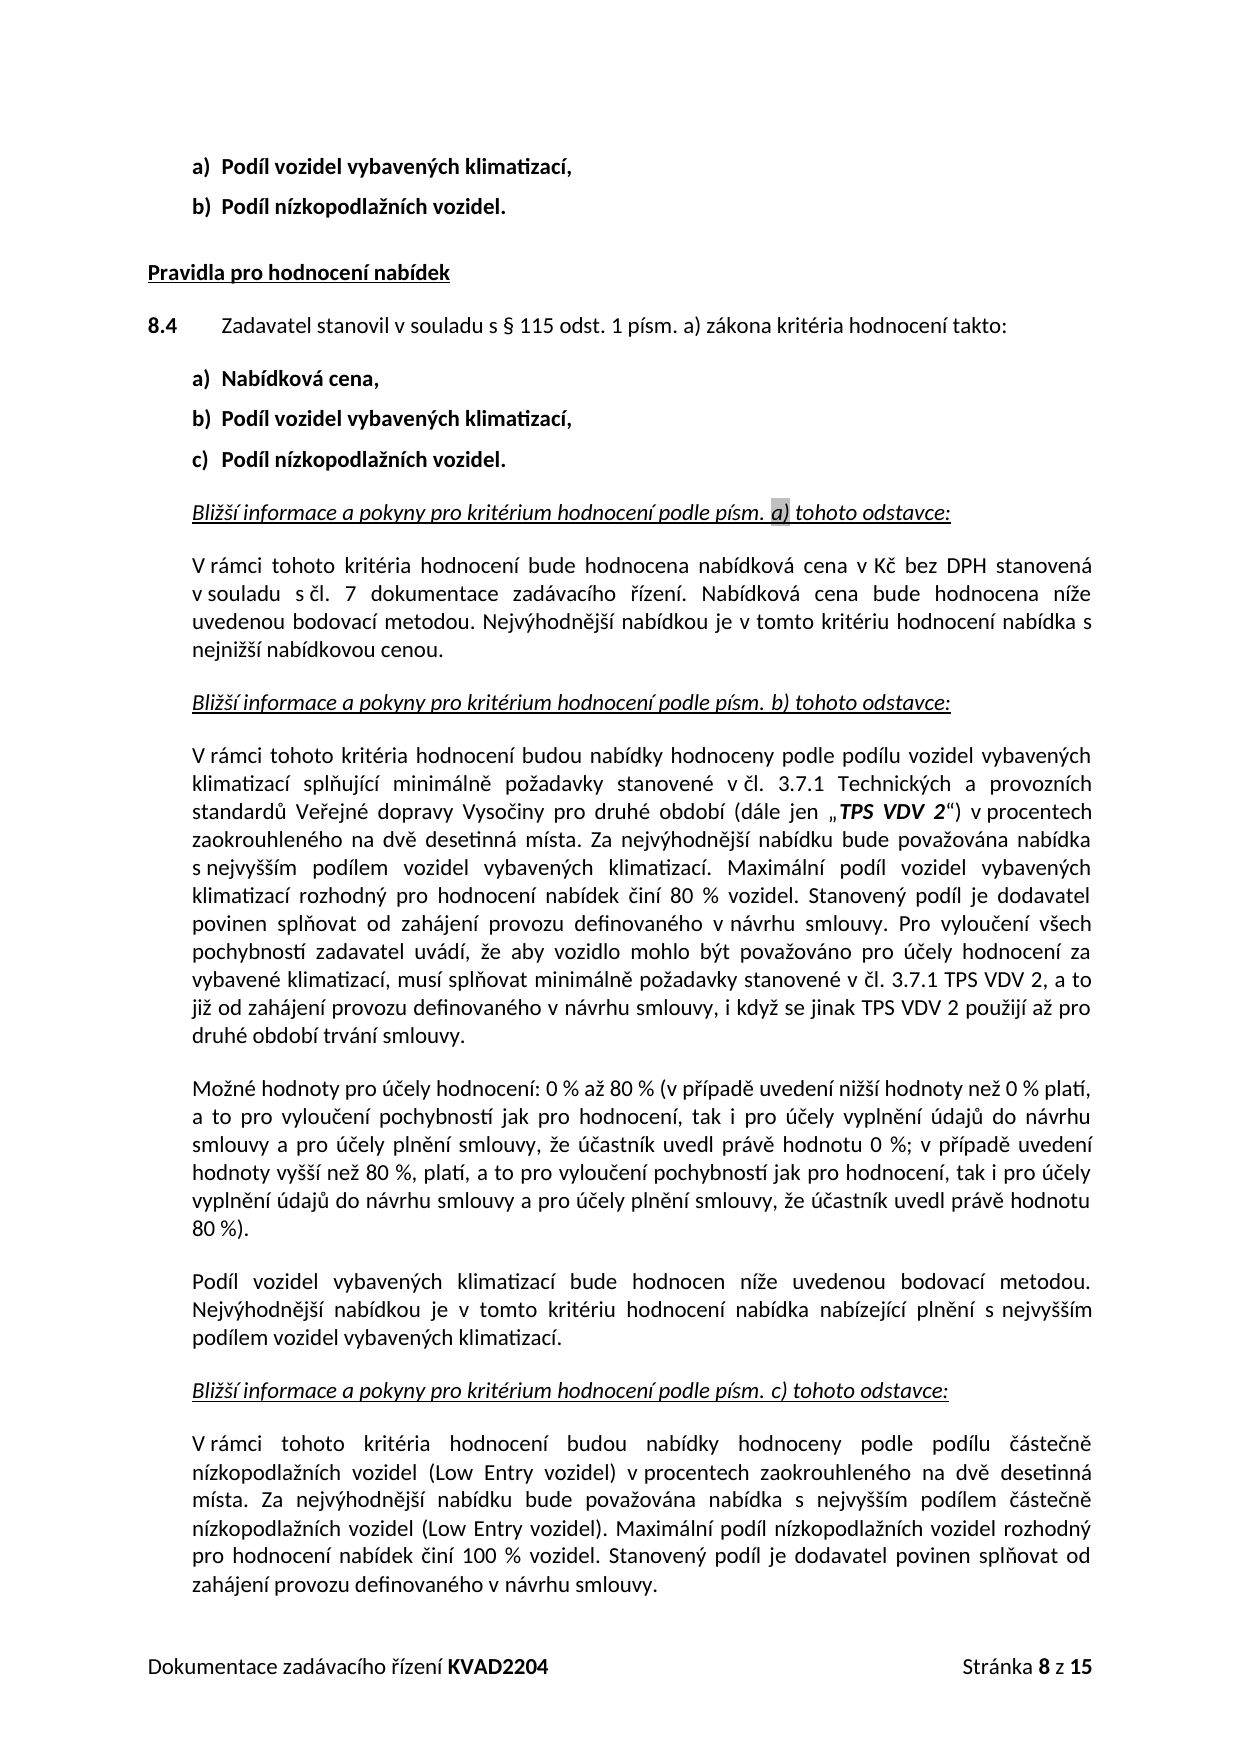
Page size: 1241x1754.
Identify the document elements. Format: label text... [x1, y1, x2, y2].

text Nabídková cena, [192, 364, 1093, 392]
text Podíl nízkopodlažních vozidel. [192, 192, 1093, 220]
text Bližší informace a pokyny pro kritérium hodnocení podle písm. b) tohoto odstavce: [192, 688, 1093, 716]
text V rámci tohoto kritéria hodnocení budou nabídky hodnoceny podle podílu vozidel vybavených klimatizací splňující minimálně požadavky stanovené v čl. 3.7.1 Technických a provozních standardů Veřejné dopravy Vysočiny pro druhé období (dále jen „TPS VDV 2“) v procentech zaokrouhleného na dvě desetinná místa. Za nejvýhodnější nabídku bude považována nabídka s nejvyšším podílem vozidel vybavených klimatizací. Maximální podíl vozidel vybavených klimatizací rozhodný pro hodnocení nabídek činí 80 % vozidel. Stanovený podíl je dodavatel povinen splňovat od zahájení provozu definovaného v návrhu smlouvy. Pro vyloučení všech pochybností zadavatel uvádí, že aby vozidlo mohlo být považováno pro účely hodnocení za vybavené klimatizací, musí splňovat minimálně požadavky stanovené v čl. 3.7.1 TPS VDV 2, a to již od zahájení provozu definovaného v návrhu smlouvy, i když se jinak TPS VDV 2 použijí až pro druhé období trvání smlouvy. [192, 741, 1093, 1049]
text Podíl nízkopodlažních vozidel. [192, 445, 1093, 473]
text Podíl vozidel vybavených klimatizací bude hodnocen níže uvedenou bodovací metodou. Nejvýhodnější nabídkou je v tomto kritériu hodnocení nabídka nabízející plnění s nejvyšším podílem vozidel vybavených klimatizací. [192, 1267, 1093, 1352]
text Podíl vozidel vybavených klimatizací, [192, 152, 1093, 180]
text Bližší informace a pokyny pro kritérium hodnocení podle písm. c) tohoto odstavce: [192, 1377, 1093, 1404]
text V rámci tohoto kritéria hodnocení budou nabídky hodnoceny podle podílu částečně nízkopodlažních vozidel (Low Entry vozidel) v procentech zaokrouhleného na dvě desetinná místa. Za nejvýhodnější nabídku bude považována nabídka s nejvyšším podílem částečně nízkopodlažních vozidel (Low Entry vozidel). Maximální podíl nízkopodlažních vozidel rozhodný pro hodnocení nabídek činí 100 % vozidel. Stanovený podíl je dodavatel povinen splňovat od zahájení provozu definovaného v návrhu smlouvy. [192, 1429, 1093, 1598]
text V rámci tohoto kritéria hodnocení bude hodnocena nabídková cena v Kč bez DPH stanovená v souladu s čl. 7 dokumentace zadávacího řízení. Nabídková cena bude hodnocena níže uvedenou bodovací metodou. Nejvýhodnější nabídkou je v tomto kritériu hodnocení nabídka s nejnižší nabídkovou cenou. [192, 551, 1093, 663]
text Možné hodnoty pro účely hodnocení: 0 % až 80 % (v případě uvedení nižší hodnoty než 0 % platí, a to pro vyloučení pochybností jak pro hodnocení, tak i pro účely vyplnění údajů do návrhu smlouvy a pro účely plnění smlouvy, že účastník uvedl právě hodnotu 0 %; v případě uvedení hodnoty vyšší než 80 %, platí, a to pro vyloučení pochybností jak pro hodnocení, tak i pro účely vyplnění údajů do návrhu smlouvy a pro účely plnění smlouvy, že účastník uvedl právě hodnotu 80 %). [192, 1074, 1093, 1242]
text Bližší informace a pokyny pro kritérium hodnocení podle písm. a) tohoto odstavce: [790, 498, 1093, 526]
text Pravidla pro hodnocení nabídek [148, 258, 1093, 286]
text Podíl vozidel vybavených klimatizací, [192, 404, 1093, 432]
text Bližší informace a pokyny pro kritérium hodnocení podle písm. a) tohoto odstavce: [192, 498, 771, 522]
text Zadavatel stanovil v souladu s § 115 odst. 1 písm. a) zákona kritéria hodnocení takto: [148, 311, 1093, 339]
